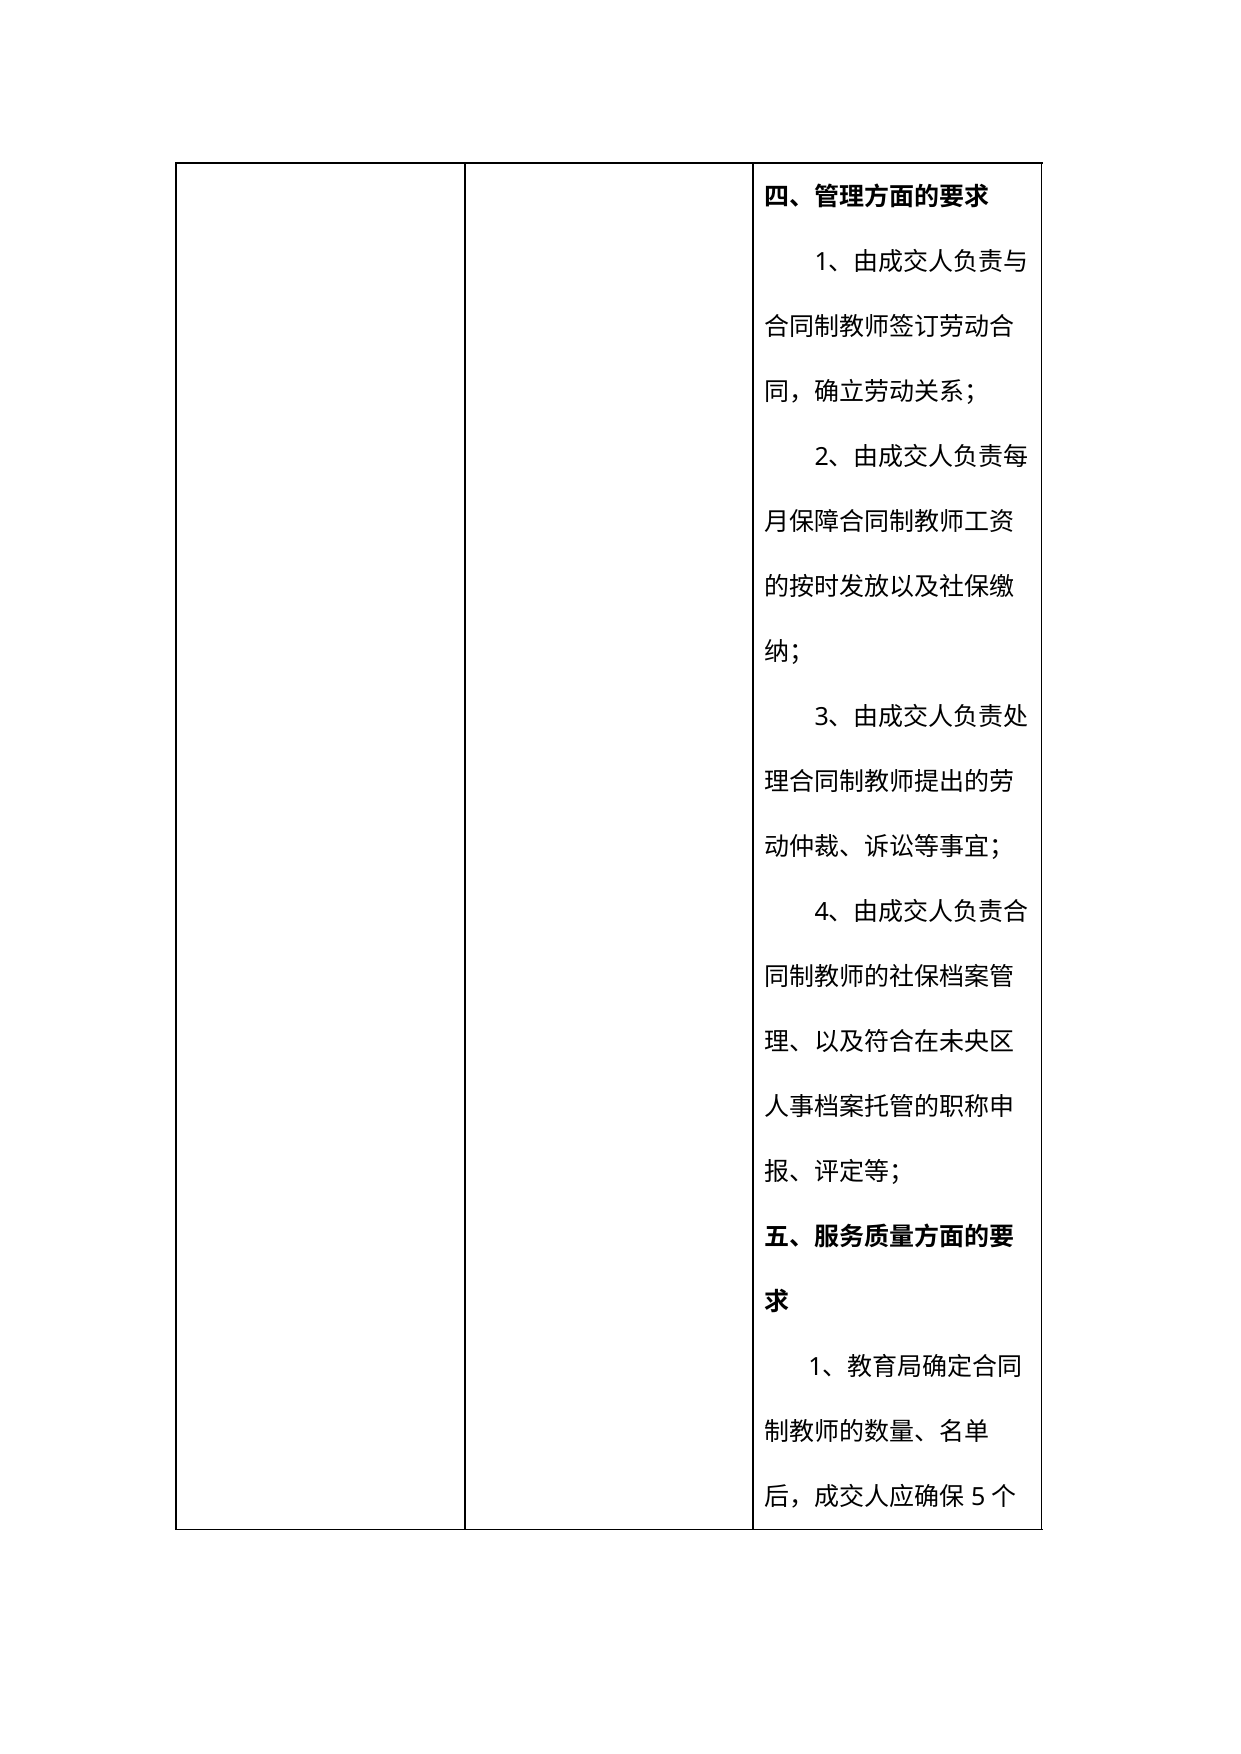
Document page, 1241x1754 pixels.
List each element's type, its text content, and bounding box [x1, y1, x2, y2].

table_cell 1 [177, 164, 464, 1528]
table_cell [754, 164, 1041, 1528]
table_cell [466, 164, 752, 1528]
